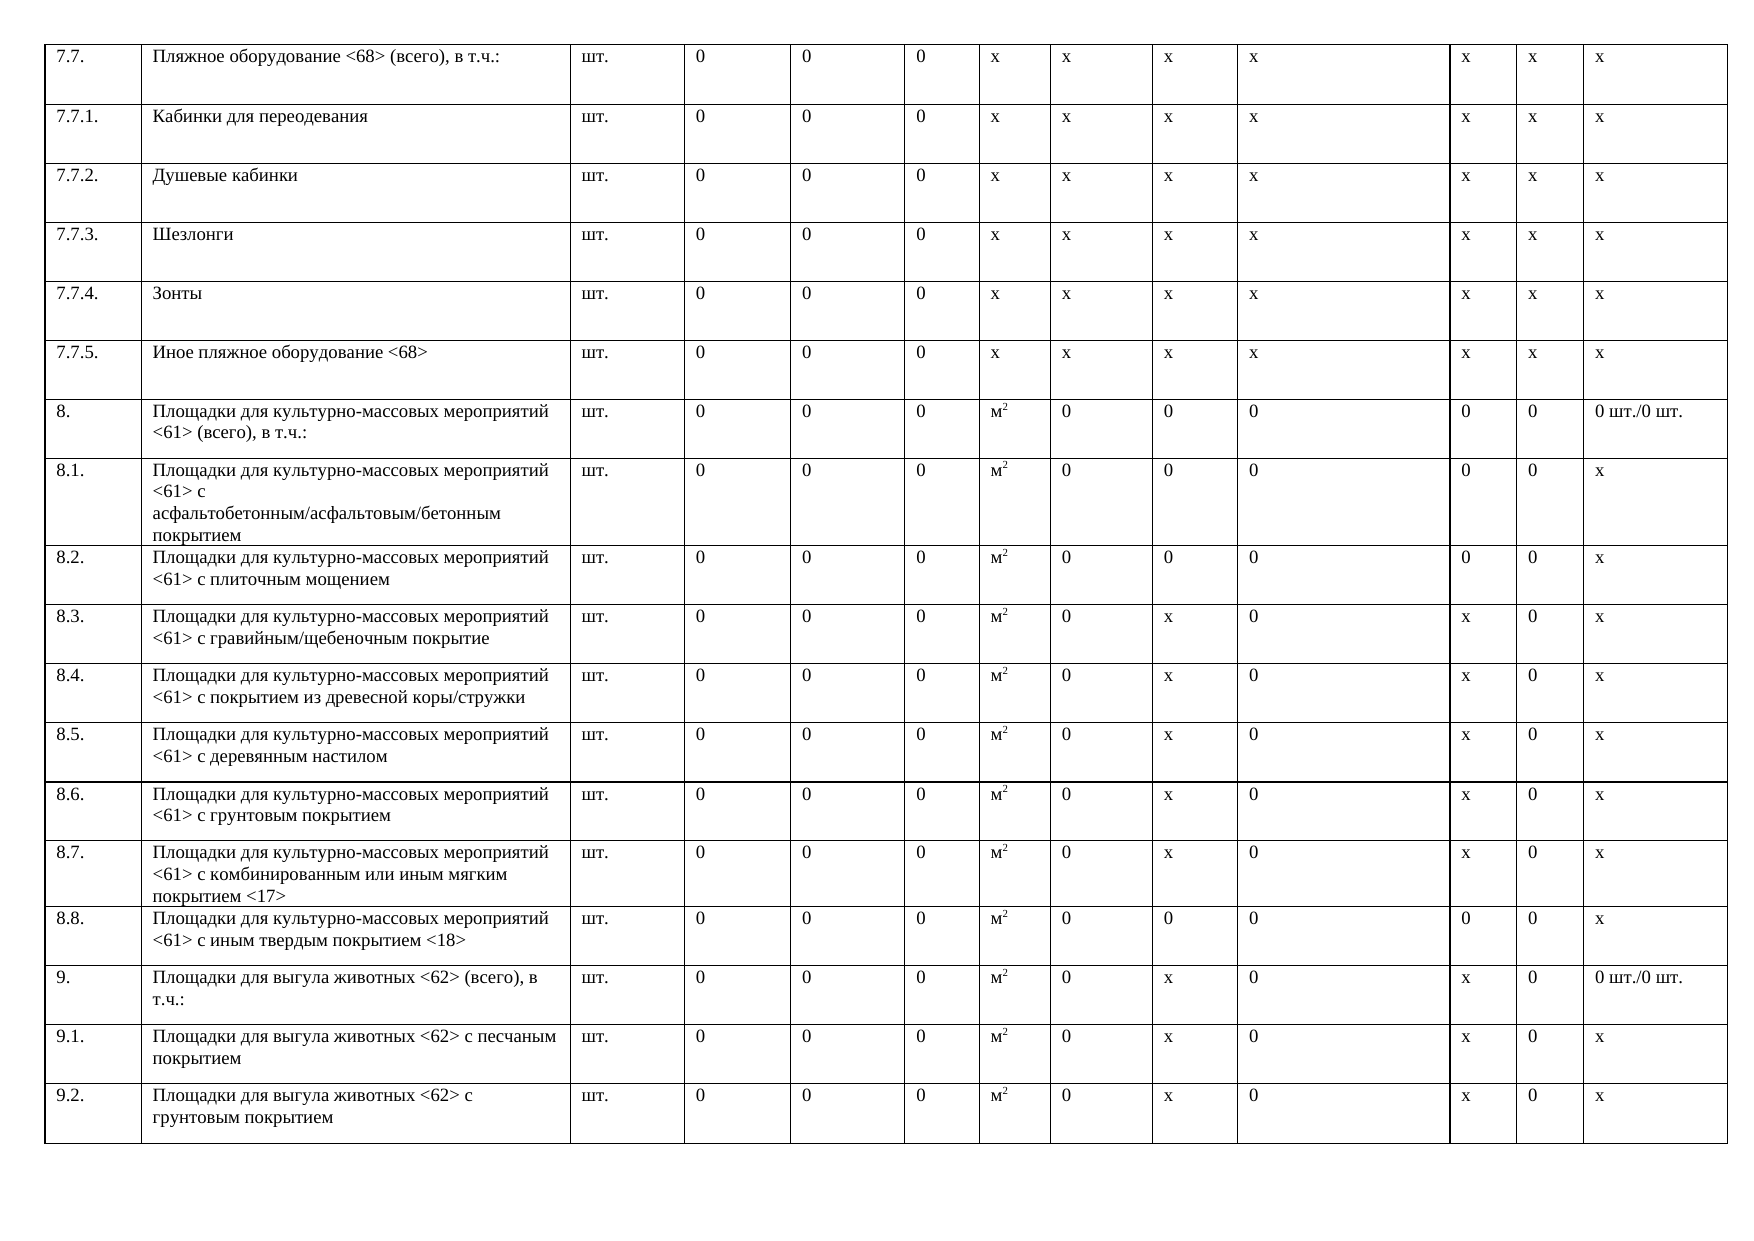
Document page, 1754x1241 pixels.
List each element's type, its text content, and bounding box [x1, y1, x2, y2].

table_cell x [1153, 966, 1237, 1024]
table_cell 0 [685, 723, 790, 781]
table_cell м2 [980, 459, 1050, 545]
table_cell Площадки для культурно-массовых мероприятий <61> с гравийным/щебеночным покрытие [142, 605, 570, 663]
table_cell 0 [1238, 546, 1449, 604]
table_cell Площадки для культурно-массовых мероприятий <61> с плиточным мощением [142, 546, 570, 604]
table_cell x [1584, 164, 1727, 222]
table_cell м2 [980, 1025, 1050, 1083]
table_cell x [1584, 341, 1727, 399]
table_cell 0 [905, 400, 979, 458]
table_cell 0 [905, 45, 979, 103]
table_cell 7.7.3. [46, 223, 141, 281]
table_cell 0 [1451, 400, 1516, 458]
table_cell x [1517, 164, 1583, 222]
table_cell 0 [685, 105, 790, 162]
table_cell x [1051, 105, 1152, 162]
table_cell 0 [791, 841, 904, 906]
table_cell 0 [1238, 664, 1449, 722]
table_cell 0 [905, 341, 979, 399]
table_cell Кабинки для переодевания [142, 105, 570, 162]
table_cell 8. [46, 400, 141, 458]
table_cell x [1517, 341, 1583, 399]
table_cell шт. [571, 783, 684, 840]
table_cell x [1584, 459, 1727, 545]
table_cell x [1584, 223, 1727, 281]
table_cell 9.2. [46, 1084, 141, 1142]
table_cell 0 [1153, 400, 1237, 458]
table_cell 0 [1051, 1084, 1152, 1142]
table_cell 0 [791, 783, 904, 840]
table_cell x [1153, 105, 1237, 162]
table_cell x [1584, 282, 1727, 340]
table_cell 8.6. [46, 783, 141, 840]
table_cell 0 [905, 459, 979, 545]
table_cell Площадки для выгула животных <62> (всего), в т.ч.: [142, 966, 570, 1024]
table_cell 7.7.5. [46, 341, 141, 399]
table_cell 0 [685, 1025, 790, 1083]
table_cell 0 [1051, 966, 1152, 1024]
table_cell x [1584, 664, 1727, 722]
table_cell 0 [1517, 400, 1583, 458]
table_cell 9.1. [46, 1025, 141, 1083]
table_cell Площадки для культурно-массовых мероприятий <61> с покрытием из древесной коры/стружки [142, 664, 570, 722]
table_cell x [1153, 605, 1237, 663]
table_cell x [1584, 783, 1727, 840]
table_cell 0 [685, 546, 790, 604]
table_cell x [1051, 223, 1152, 281]
table_cell x [980, 164, 1050, 222]
table_cell 0 [791, 1025, 904, 1083]
table_cell 0 [685, 966, 790, 1024]
table_cell x [1153, 841, 1237, 906]
table_cell 0 [1517, 1025, 1583, 1083]
table_cell Душевые кабинки [142, 164, 570, 222]
table_cell x [1451, 164, 1516, 222]
table_cell x [980, 45, 1050, 103]
table_cell x [980, 341, 1050, 399]
table_cell м2 [980, 1084, 1050, 1142]
table_cell 0 [1517, 907, 1583, 965]
table_cell 0 [791, 223, 904, 281]
table_cell x [1153, 1025, 1237, 1083]
table_cell 0 [1517, 841, 1583, 906]
table_cell шт. [571, 966, 684, 1024]
table_cell x [1451, 282, 1516, 340]
table_cell 0 [685, 664, 790, 722]
table_cell x [1451, 841, 1516, 906]
table_cell x [980, 105, 1050, 162]
table_cell 0 [791, 664, 904, 722]
table_cell м2 [980, 546, 1050, 604]
table_cell x [1238, 223, 1449, 281]
table_cell 0 [1451, 907, 1516, 965]
table_cell Площадки для выгула животных <62> с песчаным покрытием [142, 1025, 570, 1083]
table_cell Пляжное оборудование <68> (всего), в т.ч.: [142, 45, 570, 103]
table_cell 8.4. [46, 664, 141, 722]
table_cell 0 [1051, 546, 1152, 604]
table_cell 0 [905, 605, 979, 663]
table_cell 0 [791, 459, 904, 545]
table_cell 0 [791, 282, 904, 340]
table_cell x [1584, 1025, 1727, 1083]
table_cell 0 [1517, 1084, 1583, 1142]
table_cell x [1584, 105, 1727, 162]
table_cell 0 [1451, 459, 1516, 545]
table_cell м2 [980, 907, 1050, 965]
table_cell x [1238, 164, 1449, 222]
table_cell x [1153, 723, 1237, 781]
table_cell 0 [685, 400, 790, 458]
table_cell 0 [685, 907, 790, 965]
table_cell шт. [571, 164, 684, 222]
table_cell 7.7.2. [46, 164, 141, 222]
table_cell Площадки для культурно-массовых мероприятий <61> с деревянным настилом [142, 723, 570, 781]
table_cell x [1238, 341, 1449, 399]
table_cell 0 [905, 546, 979, 604]
table_cell 8.8. [46, 907, 141, 965]
table_cell x [1517, 45, 1583, 103]
table_cell 0 [1238, 966, 1449, 1024]
table_cell 0 [791, 546, 904, 604]
table_cell x [1451, 341, 1516, 399]
table_cell x [980, 223, 1050, 281]
table_cell 0 шт./0 шт. [1584, 400, 1727, 458]
table_cell 0 [1451, 546, 1516, 604]
table_cell 8.2. [46, 546, 141, 604]
table_cell 0 [1153, 546, 1237, 604]
table_cell 0 [685, 45, 790, 103]
table_cell x [1517, 223, 1583, 281]
table_cell шт. [571, 907, 684, 965]
table_cell 0 [1238, 1025, 1449, 1083]
table_cell x [1584, 546, 1727, 604]
table_cell 0 [1517, 966, 1583, 1024]
table_cell 0 [791, 105, 904, 162]
table_cell 0 [905, 907, 979, 965]
table_cell x [1584, 1084, 1727, 1142]
table_cell x [1451, 223, 1516, 281]
table_cell шт. [571, 664, 684, 722]
table_cell 0 [1238, 841, 1449, 906]
table_cell 0 [791, 907, 904, 965]
table_cell шт. [571, 341, 684, 399]
table_cell 0 [905, 664, 979, 722]
table_cell м2 [980, 664, 1050, 722]
table_cell 0 [1238, 783, 1449, 840]
table_cell 0 [1238, 605, 1449, 663]
table_cell 0 [1051, 459, 1152, 545]
table_cell Площадки для культурно-массовых мероприятий <61> с иным твердым покрытием <18> [142, 907, 570, 965]
table_cell м2 [980, 783, 1050, 840]
table_cell м2 [980, 400, 1050, 458]
table_cell 0 [1153, 459, 1237, 545]
table_cell 8.7. [46, 841, 141, 906]
table_cell 9. [46, 966, 141, 1024]
table_cell x [1451, 1025, 1516, 1083]
table_cell 0 [905, 105, 979, 162]
table_cell шт. [571, 45, 684, 103]
table_cell 0 [685, 841, 790, 906]
table_cell 0 [1238, 723, 1449, 781]
table_cell Площадки для выгула животных <62> с грунтовым покрытием [142, 1084, 570, 1142]
table_cell x [1153, 664, 1237, 722]
table_cell шт. [571, 400, 684, 458]
table_cell 0 [685, 341, 790, 399]
table_cell x [1238, 45, 1449, 103]
table_cell м2 [980, 841, 1050, 906]
table_cell 0 [1238, 400, 1449, 458]
table_cell 0 [1517, 723, 1583, 781]
table_cell 0 [791, 605, 904, 663]
table_cell 0 [905, 1084, 979, 1142]
table_cell 0 [905, 164, 979, 222]
table_cell x [1451, 723, 1516, 781]
table_cell 8.1. [46, 459, 141, 545]
table_cell 0 [905, 723, 979, 781]
table_cell шт. [571, 723, 684, 781]
table_cell Иное пляжное оборудование <68> [142, 341, 570, 399]
table_cell x [1451, 966, 1516, 1024]
table_cell 7.7.1. [46, 105, 141, 162]
table_cell 0 [1517, 605, 1583, 663]
table_cell 0 [685, 605, 790, 663]
table_cell 0 [791, 723, 904, 781]
table_cell 8.3. [46, 605, 141, 663]
table_cell 0 [1051, 605, 1152, 663]
table_cell шт. [571, 459, 684, 545]
table_cell 0 [905, 223, 979, 281]
table_cell шт. [571, 1084, 684, 1142]
table_cell 0 [905, 966, 979, 1024]
table_cell x [1451, 605, 1516, 663]
table_cell 0 [685, 1084, 790, 1142]
table_cell 0 [1051, 1025, 1152, 1083]
table_cell 0 [685, 164, 790, 222]
table_cell x [1153, 45, 1237, 103]
table_cell 0 [791, 400, 904, 458]
table_cell шт. [571, 105, 684, 162]
table_cell 0 [1238, 907, 1449, 965]
table_cell шт. [571, 282, 684, 340]
table_cell Площадки для культурно-массовых мероприятий <61> (всего), в т.ч.: [142, 400, 570, 458]
table_cell Площадки для культурно-массовых мероприятий <61> с грунтовым покрытием [142, 783, 570, 840]
table_cell 0 [1051, 723, 1152, 781]
table_cell 0 [685, 459, 790, 545]
table_cell x [1517, 105, 1583, 162]
table_cell x [1238, 105, 1449, 162]
table_cell x [1051, 282, 1152, 340]
table_cell x [1051, 341, 1152, 399]
table_cell x [1584, 723, 1727, 781]
table_cell x [1153, 1084, 1237, 1142]
table_cell м2 [980, 723, 1050, 781]
table_cell 7.7. [46, 45, 141, 103]
table_cell x [1584, 45, 1727, 103]
table_cell м2 [980, 605, 1050, 663]
table_cell Шезлонги [142, 223, 570, 281]
table_cell 0 [1051, 664, 1152, 722]
table_cell 0 [791, 966, 904, 1024]
table_cell 0 [685, 783, 790, 840]
table_cell x [1153, 783, 1237, 840]
table_cell 0 [1051, 907, 1152, 965]
table_cell 0 [685, 282, 790, 340]
table_cell 0 [1238, 459, 1449, 545]
table_cell 0 [1153, 907, 1237, 965]
table_cell 0 [1517, 664, 1583, 722]
table_cell x [1051, 45, 1152, 103]
table_cell 0 [905, 282, 979, 340]
table_cell шт. [571, 1025, 684, 1083]
table_cell 7.7.4. [46, 282, 141, 340]
table_cell x [1153, 164, 1237, 222]
table_cell 0 [905, 841, 979, 906]
table_cell 8.5. [46, 723, 141, 781]
table_cell 0 [1051, 400, 1152, 458]
table_cell шт. [571, 223, 684, 281]
table_cell Зонты [142, 282, 570, 340]
table_cell 0 [1517, 783, 1583, 840]
table_cell x [980, 282, 1050, 340]
table_cell x [1451, 45, 1516, 103]
table_cell шт. [571, 605, 684, 663]
table_cell 0 [1238, 1084, 1449, 1142]
table_cell x [1153, 341, 1237, 399]
table_cell x [1153, 282, 1237, 340]
table_cell 0 [905, 1025, 979, 1083]
table_cell x [1451, 1084, 1516, 1142]
table_cell 0 [1517, 546, 1583, 604]
table_cell Площадки для культурно-массовых мероприятий <61> с асфальтобетонным/асфальтовым/бетонным покрытием [142, 459, 570, 545]
table_cell 0 [905, 783, 979, 840]
table_cell x [1517, 282, 1583, 340]
table_cell 0 [791, 341, 904, 399]
table_cell x [1153, 223, 1237, 281]
table_cell x [1451, 105, 1516, 162]
table_cell 0 [791, 45, 904, 103]
table_cell x [1584, 605, 1727, 663]
table_cell 0 [685, 223, 790, 281]
table_cell x [1238, 282, 1449, 340]
table_cell шт. [571, 841, 684, 906]
table_cell шт. [571, 546, 684, 604]
table_cell 0 [1051, 783, 1152, 840]
table_cell Площадки для культурно-массовых мероприятий <61> с комбинированным или иным мягким покрытием <17> [142, 841, 570, 906]
table_cell м2 [980, 966, 1050, 1024]
table_cell x [1451, 664, 1516, 722]
table_cell x [1451, 783, 1516, 840]
table_cell 0 [1517, 459, 1583, 545]
table_cell 0 [791, 164, 904, 222]
table_cell x [1584, 907, 1727, 965]
table_cell 0 [1051, 841, 1152, 906]
table_cell x [1584, 841, 1727, 906]
table_cell 0 [791, 1084, 904, 1142]
table_cell 0 шт./0 шт. [1584, 966, 1727, 1024]
table_cell x [1051, 164, 1152, 222]
